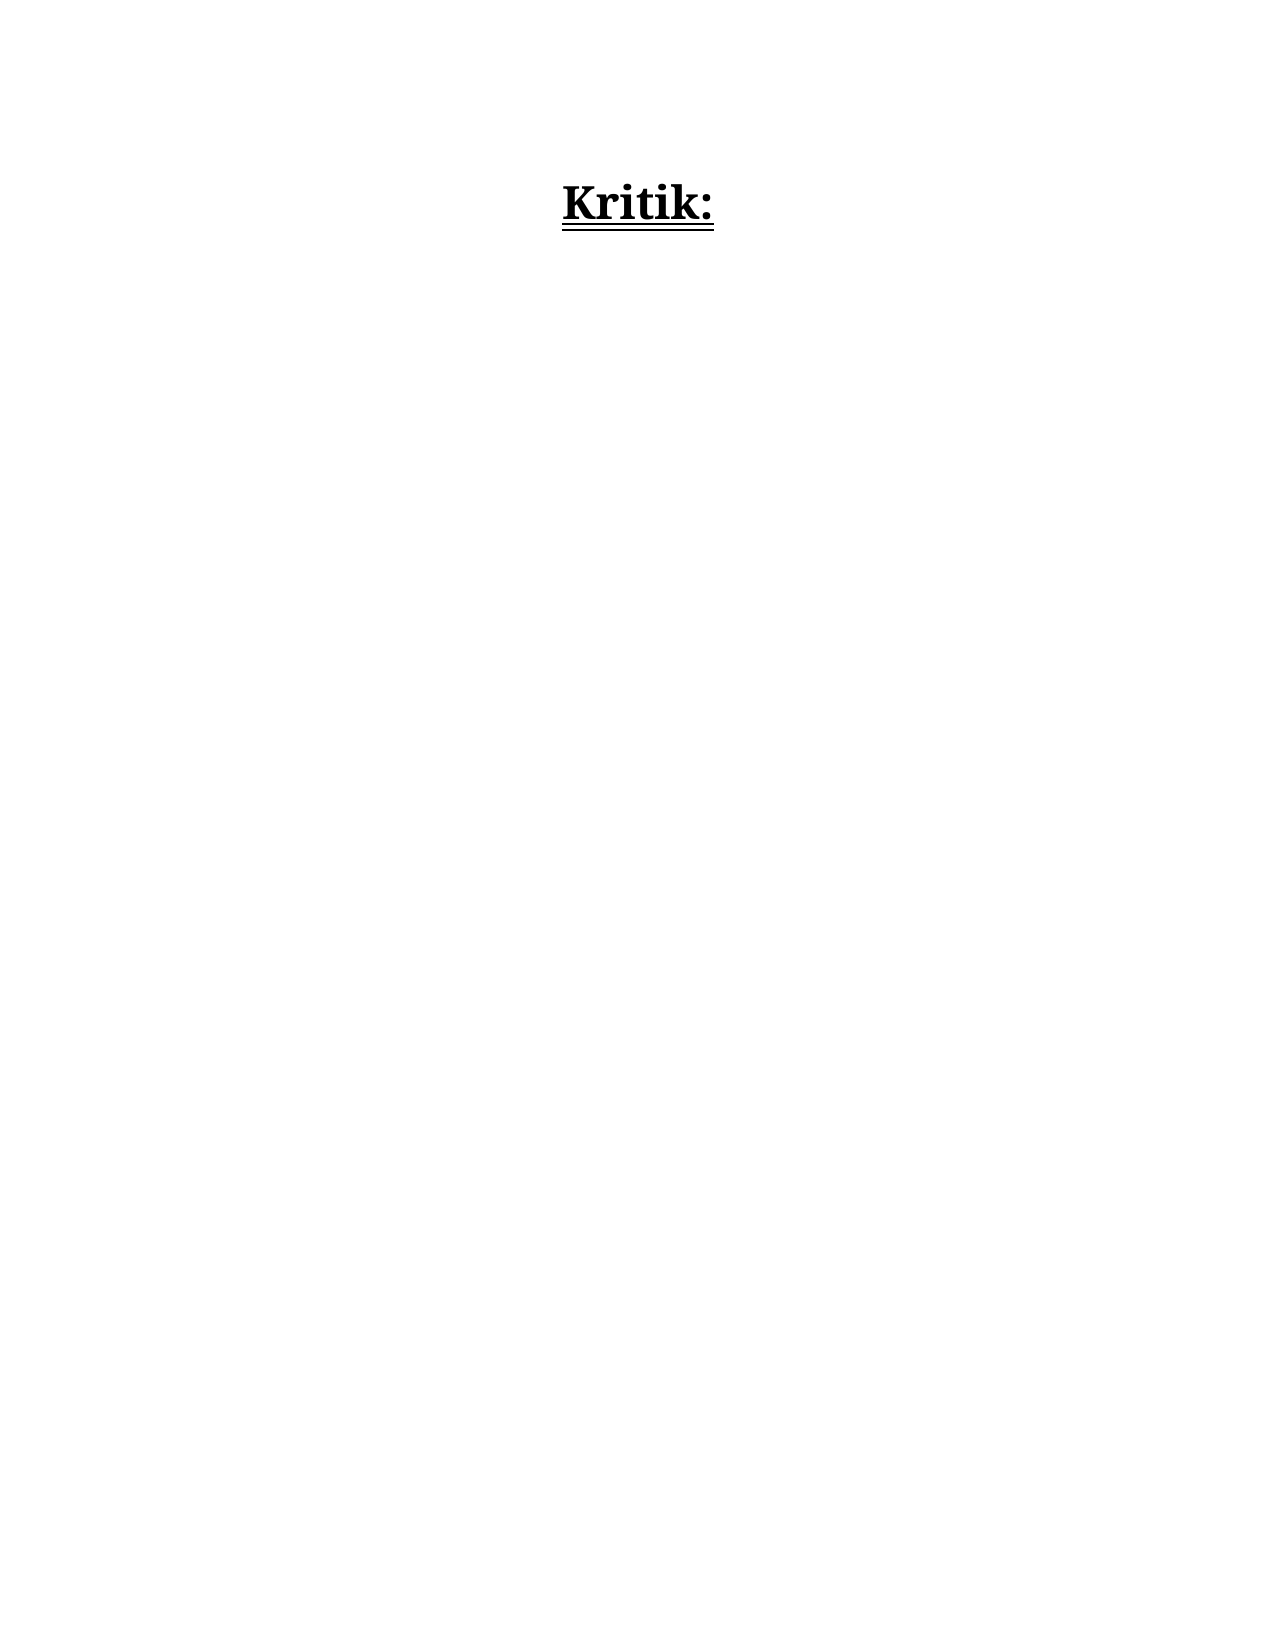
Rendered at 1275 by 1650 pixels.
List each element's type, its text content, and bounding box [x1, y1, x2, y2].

subtitle Kritik: [187, 171, 1087, 233]
